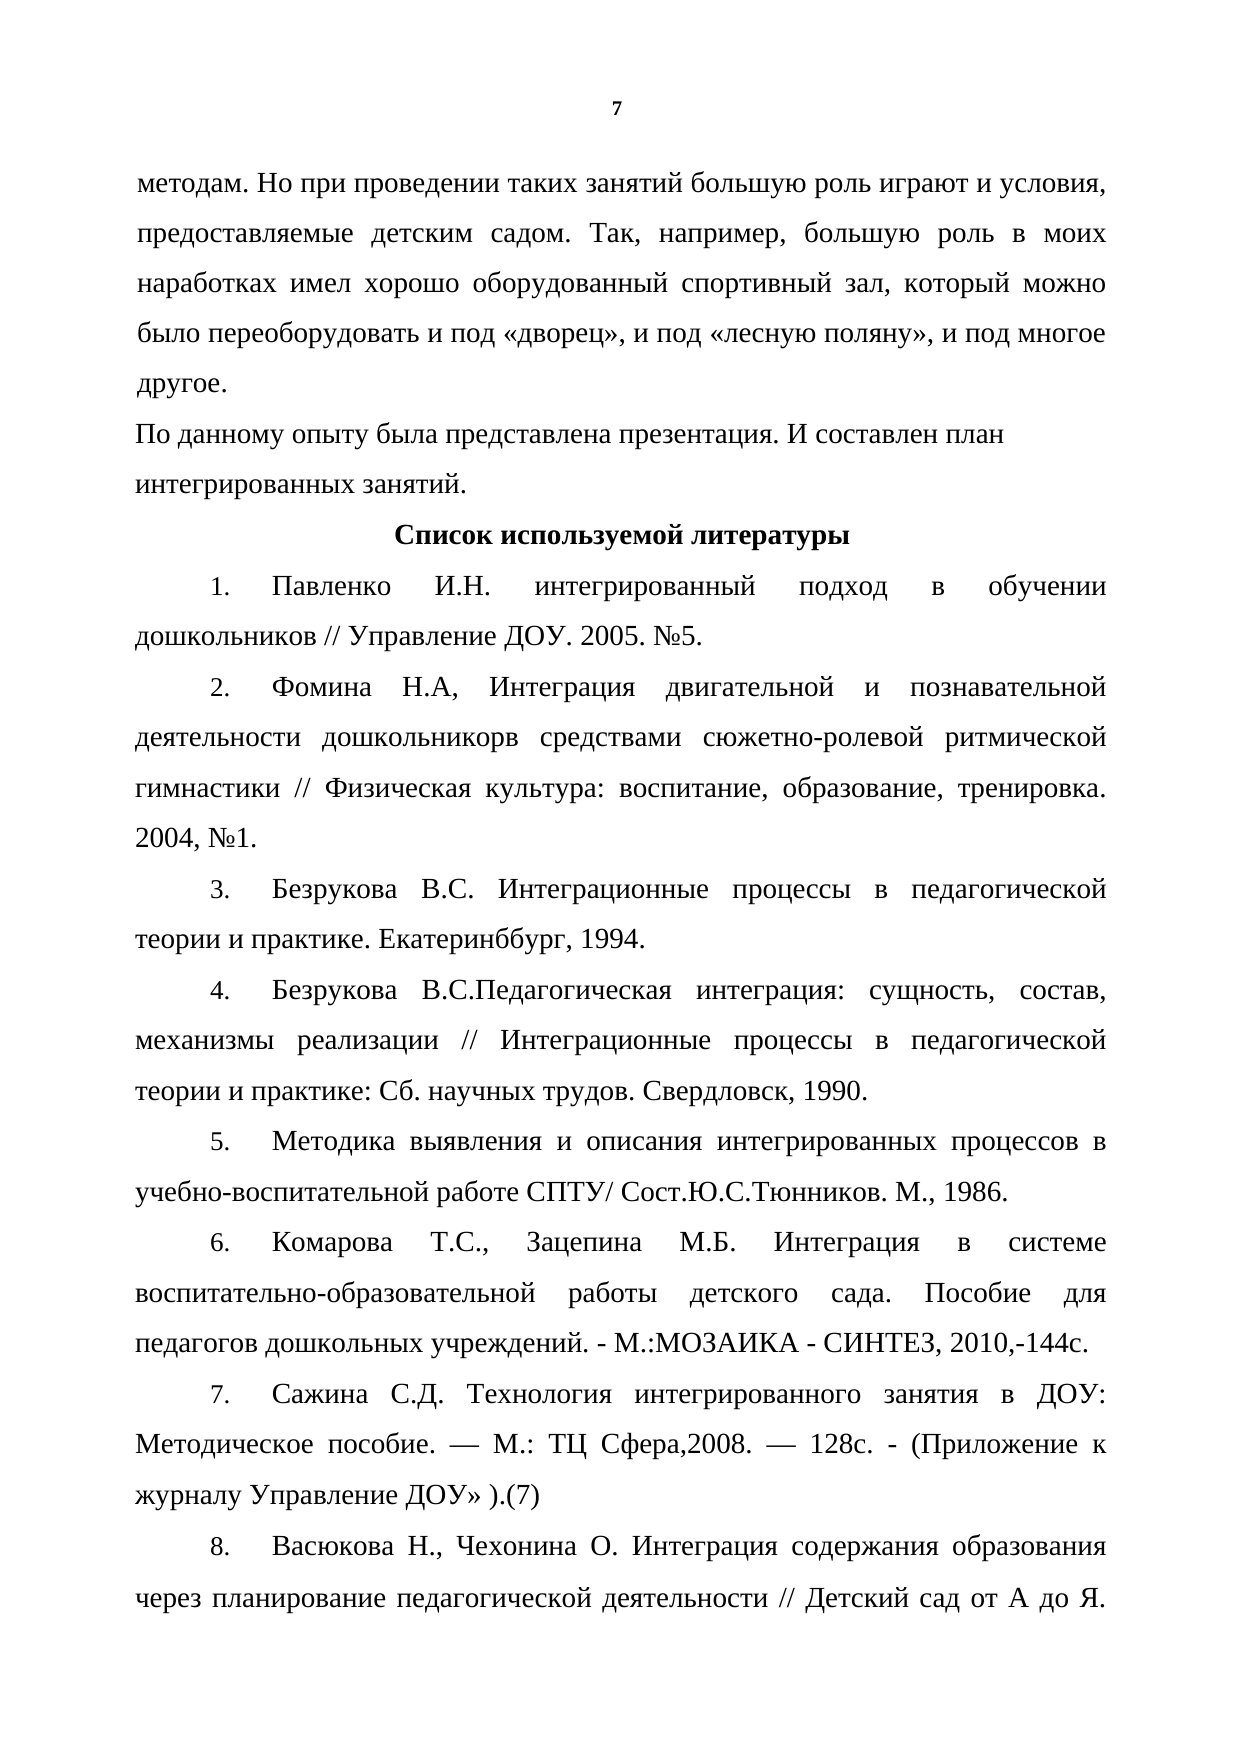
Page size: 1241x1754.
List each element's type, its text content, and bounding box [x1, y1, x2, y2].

text Список используемой литературы [135, 504, 1109, 554]
text По данному опыту была представлена презентация. И составлен план интегрированных занятий. [135, 403, 1109, 504]
list Павленко И.Н. интегрированный подход в обучении дошкольников // Управление ДОУ. 2005. №5. [135, 554, 1107, 656]
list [135, 1514, 1107, 1617]
list Комарова Т.С., Зацепина М.Б. Интеграция в системе воспитательно-образовательной работы детского сада. Пособие для педагогов дошкольных учреждений. - М.:МОЗАИКА - СИНТЕЗ, 2010,-144с. [135, 1211, 1107, 1363]
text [137, 153, 1107, 403]
list Сажина С.Д. Технология интегрированного занятия в ДОУ: Методическое пособие. — М.: ТЦ Сфера,2008. — 128с. - (Приложение к журналу Управление ДОУ» ).(7) [135, 1363, 1107, 1514]
list Методика выявления и описания интегрированных процессов в учебно-воспитательной работе СПТУ/ Сост.Ю.С.Тюнников. М., 1986. [135, 1110, 1107, 1211]
list Безрукова В.С.Педагогическая интеграция: сущность, состав, механизмы реализации // Интеграционные процессы в педагогической теории и практике: Сб. научных трудов. Свердловск, 1990. [135, 959, 1107, 1110]
list Безрукова B.C. Интеграционные процессы в педагогической теории и практике. Екатеринббург, 1994. [135, 858, 1107, 959]
list Фомина Н.А, Интеграция двигательной и познавательной деятельности дошкольникорв средствами сюжетно-ролевой ритмической гимнастики // Физическая культура: воспитание, образование, тренировка. 2004, №1. [135, 656, 1107, 858]
